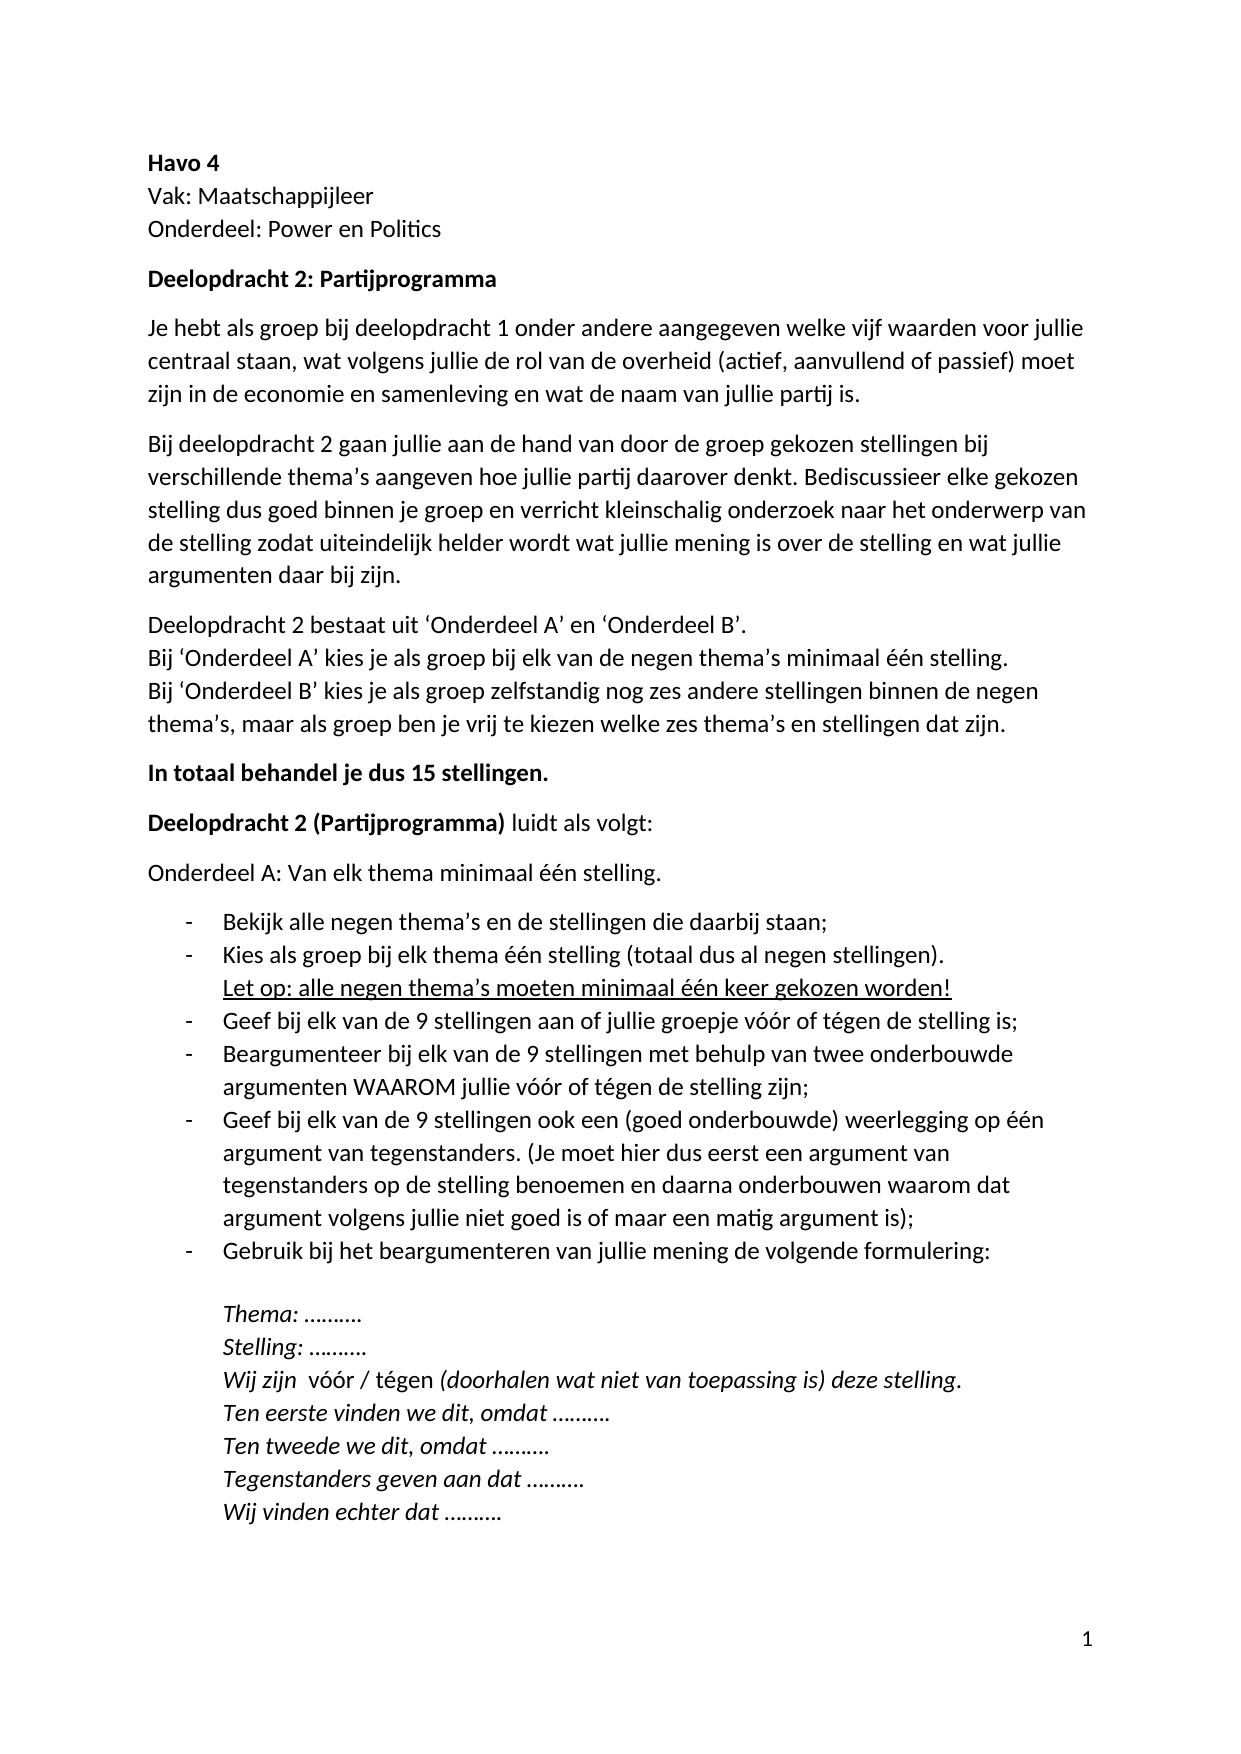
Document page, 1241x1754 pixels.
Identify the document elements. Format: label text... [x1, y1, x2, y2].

text Je hebt als groep bij deelopdracht 1 onder andere aangegeven welke vijf waarden voor jullie centraal staan, wat volgens jullie de rol van de overheid (actief, aanvullend of passief) moet zijn in de economie en samenleving en wat de naam van jullie partij is. [148, 313, 1093, 409]
text Havo 4 Vak: Maatschappijleer Onderdeel: Power en Politics [148, 148, 1093, 244]
text In totaal behandel je dus 15 stellingen. [148, 758, 1093, 788]
list Gebruik bij het beargumenteren van jullie mening de volgende formulering: [185, 1236, 1093, 1296]
text Bij deelopdracht 2 gaan jullie aan de hand van door de groep gekozen stellingen bij verschillende thema’s aangeven hoe jullie partij daarover denkt. Bediscussieer elke gekozen stelling dus goed binnen je groep en verricht kleinschalig onderzoek naar het onderwerp van de stelling zodat uiteindelijk helder wordt wat jullie mening is over de stelling en wat jullie argumenten daar bij zijn. [148, 428, 1093, 590]
text Onderdeel A: Van elk thema minimaal één stelling. [148, 857, 1093, 887]
list Geef bij elk van de 9 stellingen ook een (goed onderbouwde) weerlegging op één argument van tegenstanders. (Je moet hier dus eerst een argument van tegenstanders op de stelling benoemen en daarna onderbouwen waarom dat argument volgens jullie niet goed is of maar een matig argument is); [185, 1104, 1093, 1233]
list Bekijk alle negen thema’s en de stellingen die daarbij staan; [185, 906, 1093, 937]
list Tegenstanders geven aan dat ………. Wij vinden echter dat ………. [223, 1463, 1093, 1526]
list Kies als groep bij elk thema één stelling (totaal dus al negen stellingen). Let op: alle negen thema’s moeten minimaal één keer gekozen worden! [185, 939, 1093, 1003]
list Beargumenteer bij elk van de 9 stellingen met behulp van twee onderbouwde argumenten WAAROM jullie vóór of tégen de stelling zijn; [185, 1038, 1093, 1101]
list Thema: ………. [223, 1298, 1093, 1329]
list Geef bij elk van de 9 stellingen aan of jullie groepje vóór of tégen de stelling is; [185, 1005, 1093, 1036]
text Deelopdracht 2 bestaat uit ‘Onderdeel A’ en ‘Onderdeel B’. Bij ‘Onderdeel A’ kies je als groep bij elk van de negen thema’s minimaal één stelling. Bij ‘Onderdeel B’ kies je als groep zelfstandig nog zes andere stellingen binnen de negen thema’s, maar als groep ben je vrij te kiezen welke zes thema’s en stellingen dat zijn. [148, 609, 1093, 738]
list Stelling: ………. Wij zijn vóór / tégen (doorhalen wat niet van toepassing is) deze stelling. Ten eerste vinden we dit, omdat ………. Ten tweede we dit, omdat ………. [223, 1331, 1093, 1461]
text Deelopdracht 2 (Partijprogramma) luidt als volgt: [148, 807, 1093, 838]
text Deelopdracht 2: Partijprogramma [148, 263, 1093, 293]
